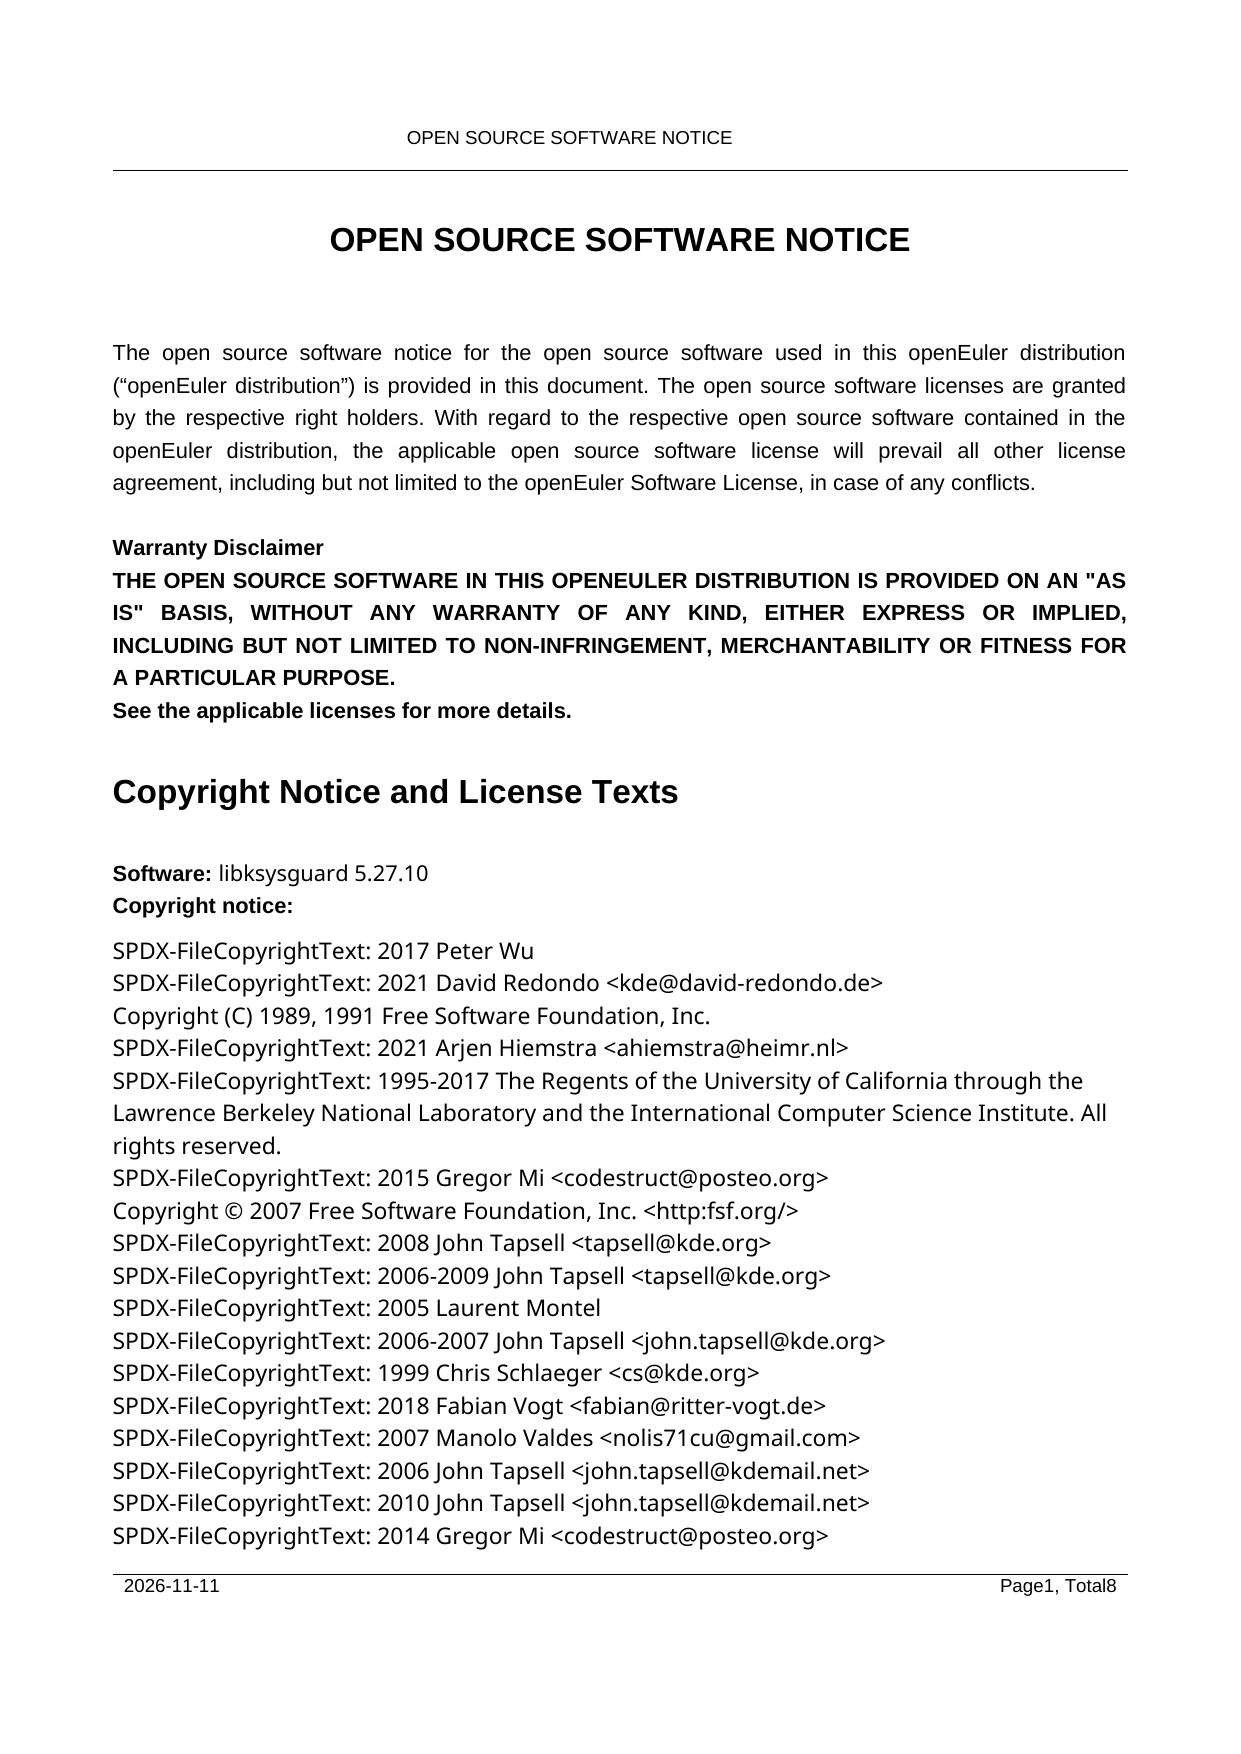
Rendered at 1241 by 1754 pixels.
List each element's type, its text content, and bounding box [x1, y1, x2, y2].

text Warranty Disclaimer [112, 531, 1128, 564]
text Copyright Notice and License Texts [112, 759, 1128, 824]
text THE OPEN SOURCE SOFTWARE IN THIS OPENEULER DISTRIBUTION IS PROVIDED ON AN "AS IS" BASIS, WITHOUT ANY WARRANTY OF ANY KIND, EITHER EXPRESS OR IMPLIED, INCLUDING BUT NOT LIMITED TO NON-INFRINGEMENT, MERCHANTABILITY OR FITNESS FOR A PARTICULAR PURPOSE. See the applicable licenses for more details. [112, 564, 1128, 726]
text OPEN SOURCE SOFTWARE NOTICE [112, 206, 1128, 271]
text The open source software notice for the open source software used in this openEuler distribution (“openEuler distribution”) is provided in this document. The open source software licenses are granted by the respective right holders. With regard to the respective open source software contained in the openEuler distribution, the applicable open source software license will prevail all other license agreement, including but not limited to the openEuler Software License, in case of any conflicts. [112, 336, 1128, 499]
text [112, 934, 1128, 1551]
text Copyright notice: [112, 889, 1128, 921]
title Software: libksysguard 5.27.10 [112, 856, 1128, 889]
